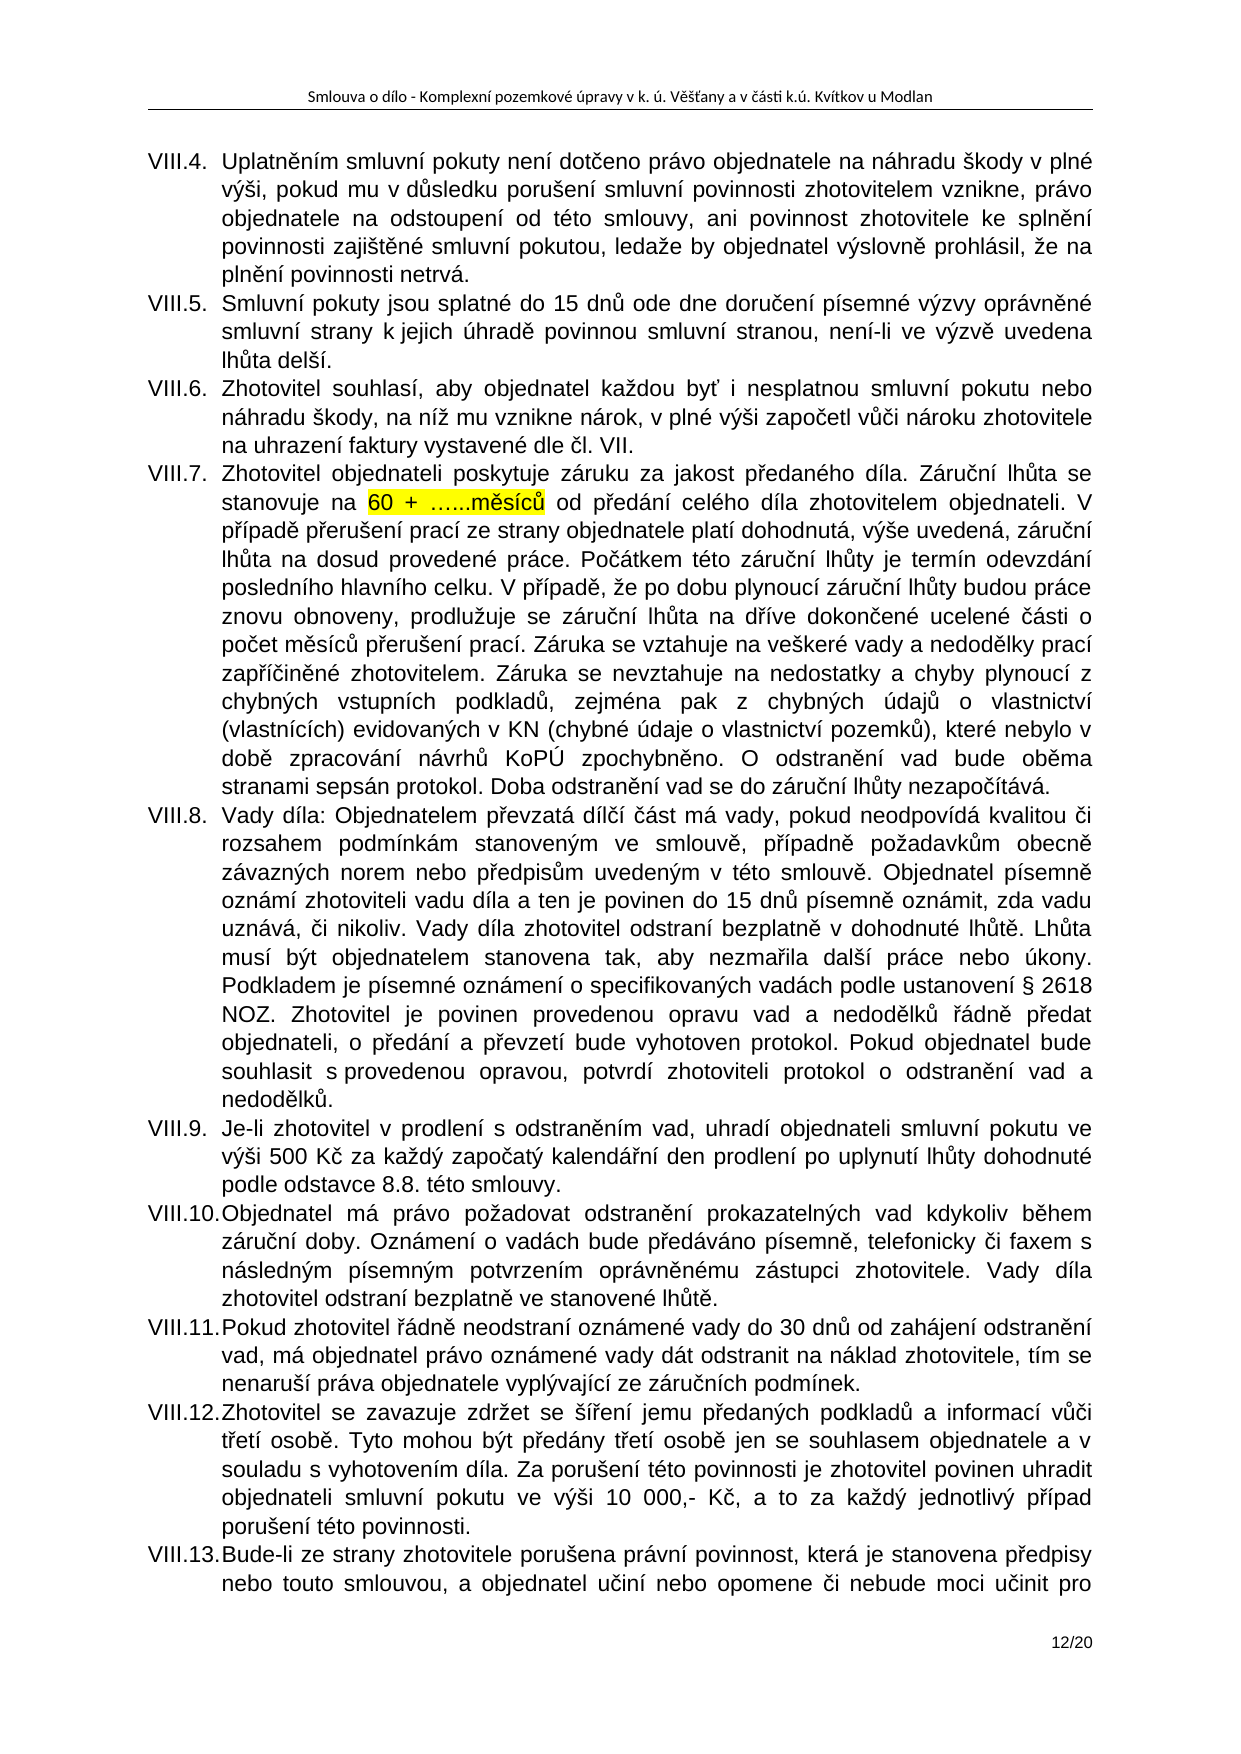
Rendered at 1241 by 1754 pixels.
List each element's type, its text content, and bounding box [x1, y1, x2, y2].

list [148, 1541, 1093, 1596]
list Pokud zhotovitel řádně neodstraní oznámené vady do 30 dnů od zahájení odstranění vad, má objednatel právo oznámené vady dát odstranit na náklad zhotovitele, tím se nenaruší práva objednatele vyplývající ze záručních podmínek. [148, 1313, 1093, 1397]
list Vady díla: Objednatelem převzatá dílčí část má vady, pokud neodpovídá kvalitou či rozsahem podmínkám stanoveným ve smlouvě, případně požadavkům obecně závazných norem nebo předpisům uvedeným v této smlouvě. Objednatel písemně oznámí zhotoviteli vadu díla a ten je povinen do 15 dnů písemně oznámit, zda vadu uznává, či nikoliv. Vady díla zhotovitel odstraní bezplatně v dohodnuté lhůtě. Lhůta musí být objednatelem stanovena tak, aby nezmařila další práce nebo úkony. Podkladem je písemné oznámení o specifikovaných vadách podle ustanovení § 2618 NOZ. Zhotovitel je povinen provedenou opravu vad a nedodělků řádně předat objednateli, o předání a převzetí bude vyhotoven protokol. Pokud objednatel bude souhlasit s provedenou opravou, potvrdí zhotoviteli protokol o odstranění vad a nedodělků. [148, 802, 1093, 1112]
list Zhotovitel se zavazuje zdržet se šíření jemu předaných podkladů a informací vůči třetí osobě. Tyto mohou být předány třetí osobě jen se souhlasem objednatele a v souladu s vyhotovením díla. Za porušení této povinnosti je zhotovitel povinen uhradit objednateli smluvní pokutu ve výši 10 000,- Kč, a to za každý jednotlivý případ porušení této povinnosti. [148, 1399, 1093, 1539]
list Zhotovitel objednateli poskytuje záruku za jakost předaného díla. Záruční lhůta se stanovuje na 60 + …...měsíců od předání celého díla zhotovitelem objednateli. V případě přerušení prací ze strany objednatele platí dohodnutá, výše uvedená, záruční lhůta na dosud provedené práce. Počátkem této záruční lhůty je termín odevzdání posledního hlavního celku. V případě, že po dobu plynoucí záruční lhůty budou práce znovu obnoveny, prodlužuje se záruční lhůta na dříve dokončené ucelené části o počet měsíců přerušení prací. Záruka se vztahuje na veškeré vady a nedodělky prací zapříčiněné zhotovitelem. Záruka se nevztahuje na nedostatky a chyby plynoucí z chybných vstupních podkladů, zejména pak z chybných údajů o vlastnictví (vlastnících) evidovaných v KN (chybné údaje o vlastnictví pozemků), které nebylo v době zpracování návrhů KoPÚ zpochybněno. O odstranění vad bude oběma stranami sepsán protokol. Doba odstranění vad se do záruční lhůty nezapočítává. [148, 460, 1093, 799]
list Smluvní pokuty jsou splatné do 15 dnů ode dne doručení písemné výzvy oprávněné smluvní strany k jejich úhradě povinnou smluvní stranou, není-li ve výzvě uvedena lhůta delší. [148, 290, 1093, 373]
list Zhotovitel souhlasí, aby objednatel každou byť i nesplatnou smluvní pokutu nebo náhradu škody, na níž mu vznikne nárok, v plné výši započetl vůči nároku zhotovitele na uhrazení faktury vystavené dle čl. VII. [148, 375, 1093, 458]
list Je-li zhotovitel v prodlení s odstraněním vad, uhradí objednateli smluvní pokutu ve výši 500 Kč za každý započatý kalendářní den prodlení po uplynutí lhůty dohodnuté podle odstavce 8.8. této smlouvy. [148, 1114, 1093, 1198]
list Uplatněním smluvní pokuty není dotčeno právo objednatele na náhradu škody v plné výši, pokud mu v důsledku porušení smluvní povinnosti zhotovitelem vznikne, právo objednatele na odstoupení od této smlouvy, ani povinnost zhotovitele ke splnění povinnosti zajištěné smluvní pokutou, ledaže by objednatel výslovně prohlásil, že na plnění povinnosti netrvá. [148, 148, 1093, 288]
list Objednatel má právo požadovat odstranění prokazatelných vad kdykoliv během záruční doby. Oznámení o vadách bude předáváno písemně, telefonicky či faxem s následným písemným potvrzením oprávněnému zástupci zhotovitele. Vady díla zhotovitel odstraní bezplatně ve stanovené lhůtě. [148, 1200, 1093, 1311]
